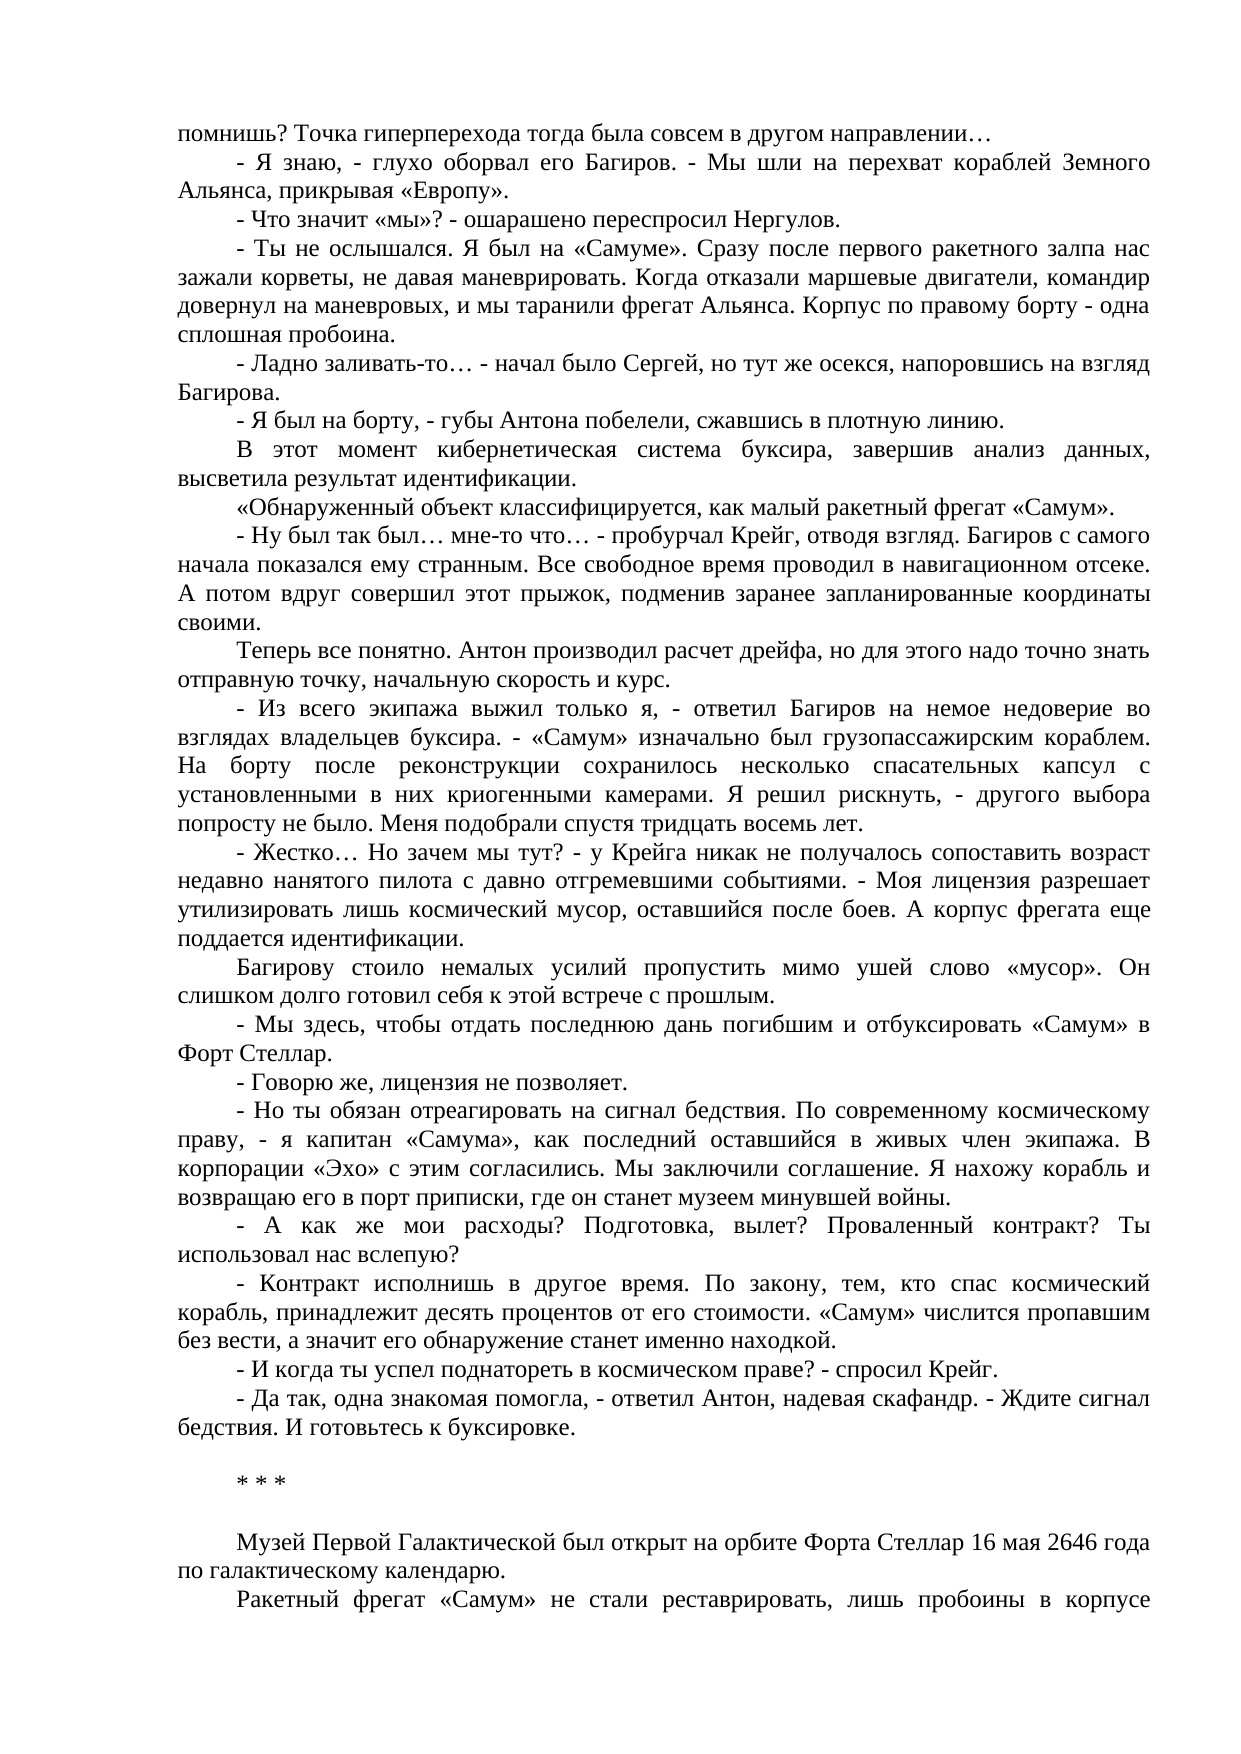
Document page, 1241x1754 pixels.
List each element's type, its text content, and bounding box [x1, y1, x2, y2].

text - Да так, одна знакомая помогла, - ответил Антон, надевая скафандр. - Ждите сигнал бедствия. И готовьтесь к буксировке. [177, 1383, 1152, 1441]
text - Я был на борту, - губы Антона побелели, сжавшись в плотную линию. [177, 406, 1152, 434]
text - И когда ты успел поднатореть в космическом праве? - спросил Крейг. [177, 1354, 1152, 1383]
text - Ты не ослышался. Я был на «Самуме». Сразу после первого ракетного залпа нас зажали корветы, не давая маневрировать. Когда отказали маршевые двигатели, командир довернул на маневровых, и мы таранили фрегат Альянса. Корпус по правому борту - одна сплошная пробоина. [177, 233, 1152, 348]
text * * * [177, 1469, 1152, 1498]
text - Из всего экипажа выжил только я, - ответил Багиров на немое недоверие во взглядах владельцев буксира. - «Самум» изначально был грузопассажирским кораблем. На борту после реконструкции сохранилось несколько спасательных капсул с установленными в них криогенными камерами. Я решил рискнуть, - другого выбора попросту не было. Меня подобрали спустя тридцать восемь лет. [177, 693, 1152, 837]
text «Обнаруженный объект классифицируется, как малый ракетный фрегат «Самум». [177, 492, 1152, 521]
text - Я знаю, - глухо оборвал его Багиров. - Мы шли на перехват кораблей Земного Альянса, прикрывая «Европу». [177, 147, 1152, 204]
text Музей Первой Галактической был открыт на орбите Форта Стеллар 16 мая 2646 года по галактическому календарю. [177, 1527, 1152, 1584]
text - Ну был так был… мне-то что… - пробурчал Крейг, отводя взгляд. Багиров с самого начала показался ему странным. Все свободное время проводил в навигационном отсеке. А потом вдруг совершил этот прыжок, подменив заранее запланированные координаты своими. [177, 521, 1152, 636]
text Теперь все понятно. Антон производил расчет дрейфа, но для этого надо точно знать отправную точку, начальную скорость и курс. [177, 636, 1152, 693]
text - Что значит «мы»? - ошарашено переспросил Нергулов. [177, 204, 1152, 233]
text - Мы здесь, чтобы отдать последнюю дань погибшим и отбуксировать «Самум» в Форт Стеллар. [177, 1009, 1152, 1067]
text - Говорю же, лицензия не позволяет. [177, 1067, 1152, 1096]
text - Но ты обязан отреагировать на сигнал бедствия. По современному космическому праву, - я капитан «Самума», как последний оставшийся в живых член экипажа. В корпорации «Эхо» с этим согласились. Мы заключили соглашение. Я нахожу корабль и возвращаю его в порт приписки, где он станет музеем минувшей войны. [177, 1096, 1152, 1211]
text - Контракт исполнишь в другое время. По закону, тем, кто спас космический корабль, принадлежит десять процентов от его стоимости. «Самум» числится пропавшим без вести, а значит его обнаружение станет именно находкой. [177, 1268, 1152, 1354]
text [177, 1584, 1152, 1613]
text - Ладно заливать-то… - начал было Сергей, но тут же осекся, напоровшись на взгляд Багирова. [177, 348, 1152, 406]
text - Жестко… Но зачем мы тут? - у Крейга никак не получалось сопоставить возраст недавно нанятого пилота с давно отгремевшими событиями. - Моя лицензия разрешает утилизировать лишь космический мусор, оставшийся после боев. А корпус фрегата еще поддается идентификации. [177, 837, 1152, 952]
text - А как же мои расходы? Подготовка, вылет? Проваленный контракт? Ты использовал нас вслепую? [177, 1211, 1152, 1268]
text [177, 118, 1152, 147]
text В этот момент кибернетическая система буксира, завершив анализ данных, высветила результат идентификации. [177, 434, 1152, 492]
text Багирову стоило немалых усилий пропустить мимо ушей слово «мусор». Он слишком долго готовил себя к этой встрече с прошлым. [177, 952, 1152, 1009]
